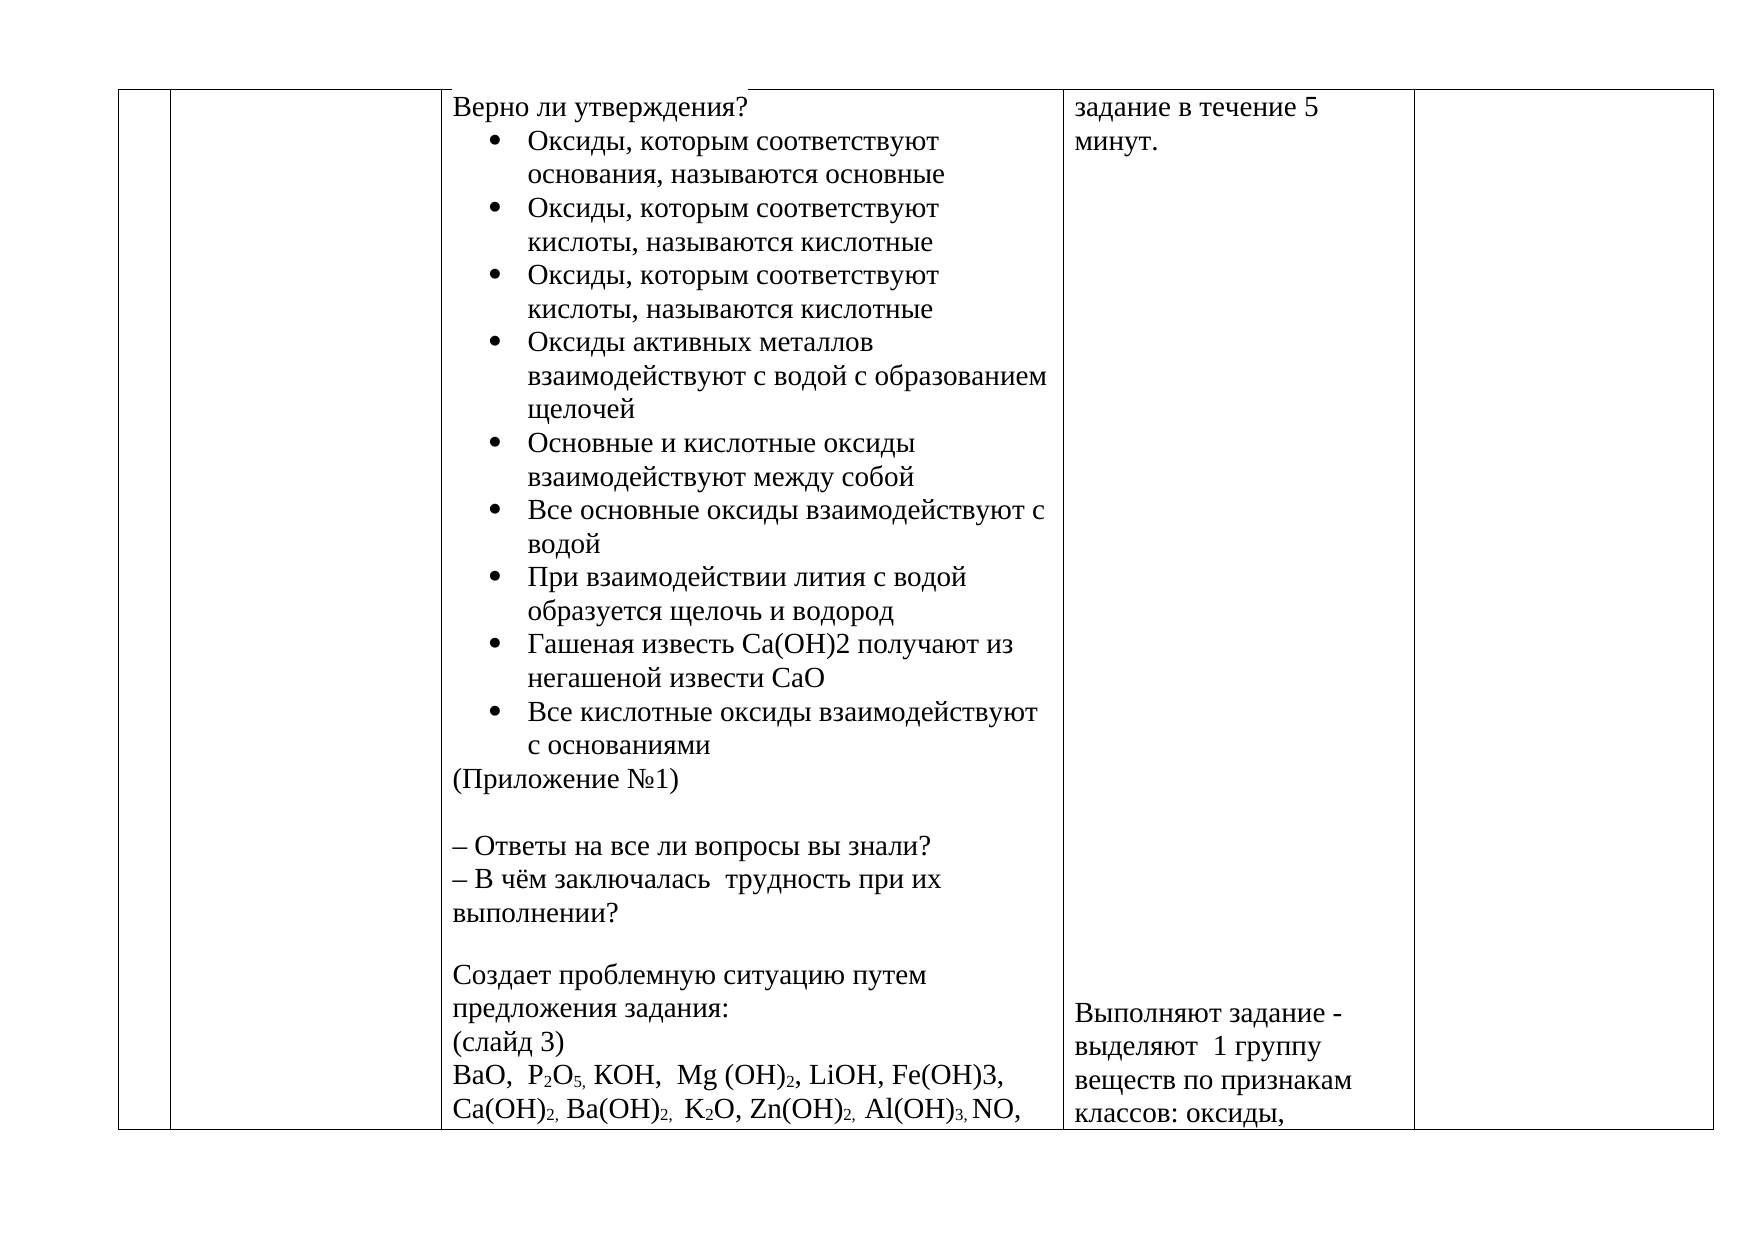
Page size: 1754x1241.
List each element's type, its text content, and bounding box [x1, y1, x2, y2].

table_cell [442, 90, 1063, 1129]
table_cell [171, 90, 441, 1129]
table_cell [1415, 90, 1713, 1129]
table_cell 2 [119, 90, 170, 1129]
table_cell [1064, 90, 1414, 1129]
